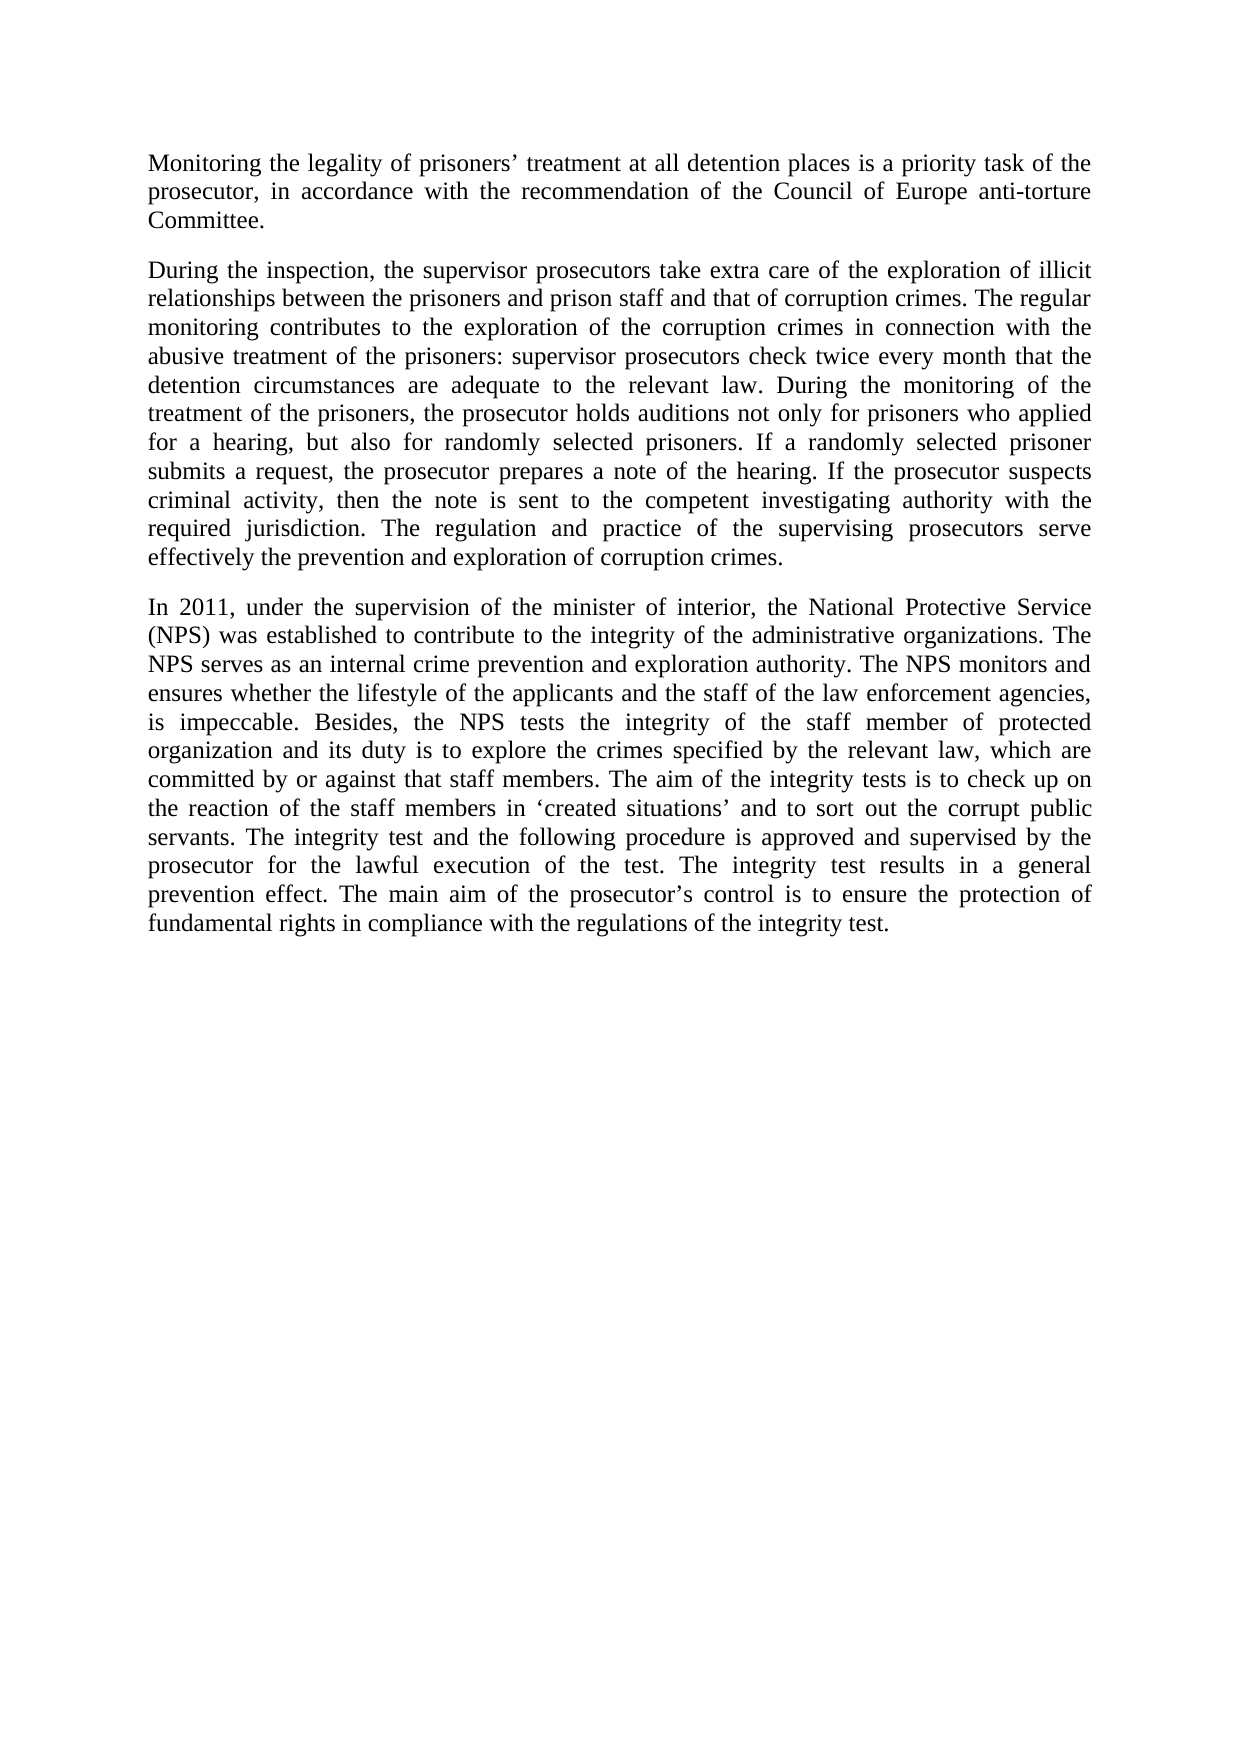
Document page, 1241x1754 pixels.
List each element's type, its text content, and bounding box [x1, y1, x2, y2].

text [148, 148, 1093, 234]
text During the inspection, the supervisor prosecutors take extra care of the exploration of illicit relationships between the prisoners and prison staff and that of corruption crimes. The regular monitoring contributes to the exploration of the corruption crimes in connection with the abusive treatment of the prisoners: supervisor prosecutors check twice every month that the detention circumstances are adequate to the relevant law. During the monitoring of the treatment of the prisoners, the prosecutor holds auditions not only for prisoners who applied for a hearing, but also for randomly selected prisoners. If a randomly selected prisoner submits a request, the prosecutor prepares a note of the hearing. If the prosecutor suspects criminal activity, then the note is sent to the competent investigating authority with the required jurisdiction. The regulation and practice of the supervising prosecutors serve effectively the prevention and exploration of corruption crimes. [148, 255, 1093, 571]
text In 2011, under the supervision of the minister of interior, the National Protective Service (NPS) was established to contribute to the integrity of the administrative organizations. The NPS serves as an internal crime prevention and exploration authority. The NPS monitors and ensures whether the lifestyle of the applicants and the staff of the law enforcement agencies, is impeccable. Besides, the NPS tests the integrity of the staff member of protected organization and its duty is to explore the crimes specified by the relevant law, which are committed by or against that staff members. The aim of the integrity tests is to check up on the reaction of the staff members in ‘created situations’ and to sort out the corrupt public servants. The integrity test and the following procedure is approved and supervised by the prosecutor for the lawful execution of the test. The integrity test results in a general prevention effect. The main aim of the prosecutor’s control is to ensure the protection of fundamental rights in compliance with the regulations of the integrity test. [148, 592, 1093, 937]
